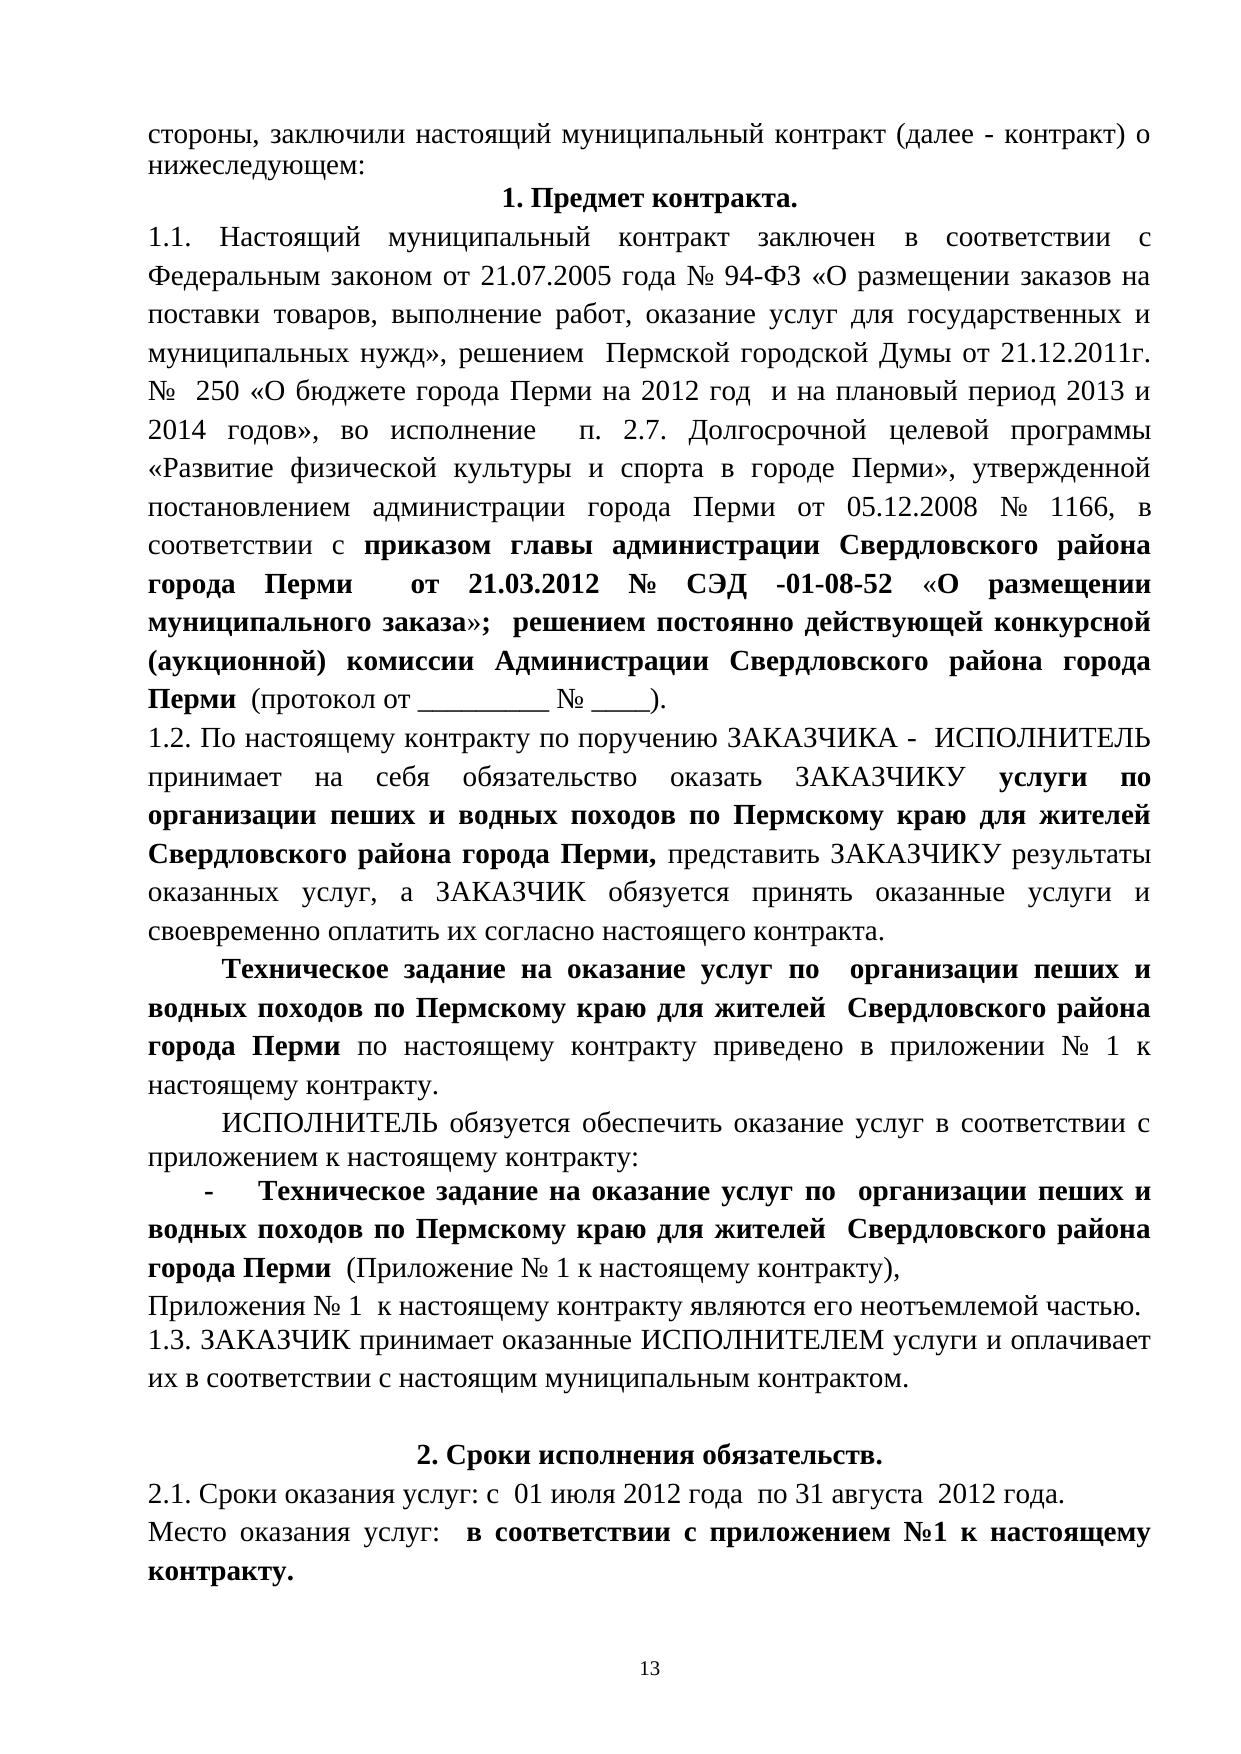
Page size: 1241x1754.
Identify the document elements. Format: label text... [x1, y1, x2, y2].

text Место оказания услуг: в соответствии с приложением №1 к настоящему контракту. [148, 1514, 1152, 1587]
text 1.3. ЗАКАЗЧИК принимает оказанные ИСПОЛНИТЕЛЕМ услуги и оплачивает их в соответствии с настоящим муниципальным контрактом. [148, 1322, 1152, 1394]
text 1. Предмет контракта. [148, 181, 1152, 214]
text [148, 118, 1152, 181]
text - Техническое задание на оказание услуг по организации пеших и водных походов по Пермскому краю для жителей Свердловского района города Перми (Приложение № 1 к настоящему контракту), [148, 1173, 1152, 1283]
text Техническое задание на оказание услуг по организации пеших и водных походов по Пермскому краю для жителей Свердловского района города Перми по настоящему контракту приведено в приложении № 1 к настоящему контракту. [148, 951, 1152, 1101]
text ИСПОЛНИТЕЛЬ обязуется обеспечить оказание услуг в соответствии с приложением к настоящему контракту: [148, 1106, 1152, 1173]
text 2.1. Сроки оказания услуг: с 01 июля 2012 года по 31 августа 2012 года. [148, 1476, 1152, 1509]
text 1.2. По настоящему контракту по поручению ЗАКАЗЧИКА - ИСПОЛНИТЕЛЬ принимает на себя обязательство оказать ЗАКАЗЧИКУ услуги по организации пеших и водных походов по Пермскому краю для жителей Свердловского района города Перми, представить ЗАКАЗЧИКУ результаты оказанных услуг, а ЗАКАЗЧИК обязуется принять оказанные услуги и своевременно оплатить их согласно настоящего контракта. [148, 720, 1152, 946]
text 2. Сроки исполнения обязательств. [148, 1437, 1152, 1471]
text 1.1. Настоящий муниципальный контракт заключен в соответствии с Федеральным законом от 21.07.2005 года № 94-ФЗ «О размещении заказов на поставки товаров, выполнение работ, оказание услуг для государственных и муниципальных нужд», решением Пермской городской Думы от 21.12.2011г. № 250 «О бюджете города Перми на 2012 год и на плановый период 2013 и 2014 годов», во исполнение п. 2.7. Долгосрочной целевой программы «Развитие физической культуры и спорта в городе Перми», утвержденной постановлением администрации города Перми от 05.12.2008 № 1166, в соответствии с приказом главы администрации Свердловского района города Перми от 21.03.2012 № СЭД -01-08-52 «О размещении муниципального заказа»; решением постоянно действующей конкурсной (аукционной) комиссии Администрации Свердловского района города Перми (протокол от _________ № ____). [148, 219, 1152, 715]
text Приложения № 1 к настоящему контракту являются его неотъемлемой частью. [148, 1288, 1152, 1322]
